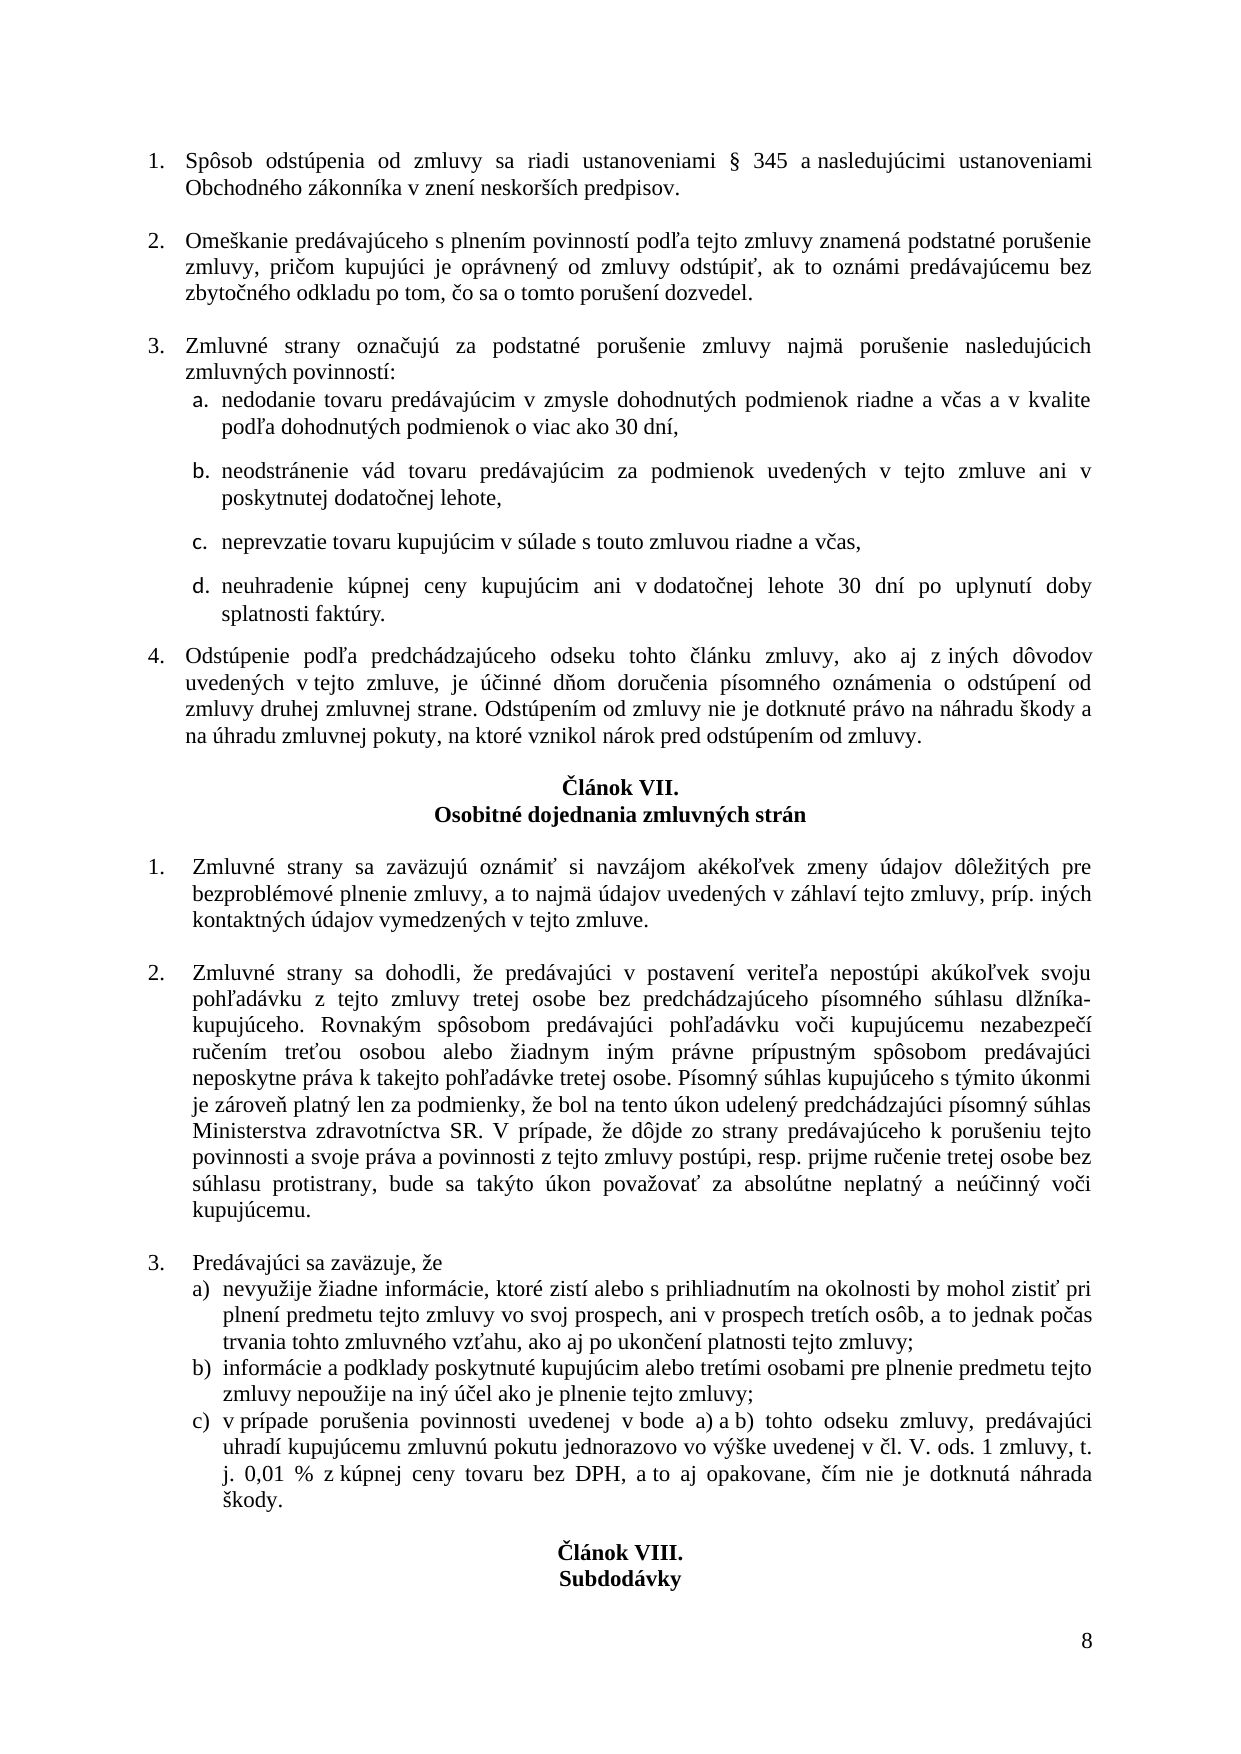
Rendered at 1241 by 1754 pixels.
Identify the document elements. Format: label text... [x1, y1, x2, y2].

list Omeškanie predávajúceho s plnením povinností podľa tejto zmluvy znamená podstatné porušenie zmluvy, pričom kupujúci je oprávnený od zmluvy odstúpiť, ak to oznámi predávajúcemu bez zbytočného odkladu po tom, čo sa o tomto porušení dozvedel. [148, 227, 1093, 306]
list Zmluvné strany označujú za podstatné porušenie zmluvy najmä porušenie nasledujúcich zmluvných povinností: [148, 332, 1093, 385]
list neodstránenie vád tovaru predávajúcim za podmienok uvedených v tejto zmluve ani v poskytnutej dodatočnej lehote, [192, 456, 1093, 510]
text Článok VII. [148, 774, 1093, 801]
list Zmluvné strany sa zaväzujú oznámiť si navzájom akékoľvek zmeny údajov dôležitých pre bezproblémové plnenie zmluvy, a to najmä údajov uvedených v záhlaví tejto zmluvy, príp. iných kontaktných údajov vymedzených v tejto zmluve. [148, 853, 1093, 932]
text Subdodávky [148, 1565, 1093, 1591]
text Osobitné dojednania zmluvných strán [148, 801, 1093, 827]
list neprevzatie tovaru kupujúcim v súlade s touto zmluvou riadne a včas, [192, 527, 1093, 555]
list nedodanie tovaru predávajúcim v zmysle dohodnutých podmienok riadne a včas a v kvalite podľa dohodnutých podmienok o viac ako 30 dní, [192, 385, 1093, 439]
list Zmluvné strany sa dohodli, že predávajúci v postavení veriteľa nepostúpi akúkoľvek svoju pohľadávku z tejto zmluvy tretej osobe bez predchádzajúceho písomného súhlasu dlžníka- kupujúceho. Rovnakým spôsobom predávajúci pohľadávku voči kupujúcemu nezabezpečí ručením treťou osobou alebo žiadnym iným právne prípustným spôsobom predávajúci neposkytne práva k takejto pohľadávke tretej osobe. Písomný súhlas kupujúceho s týmito úkonmi je zároveň platný len za podmienky, že bol na tento úkon udelený predchádzajúci písomný súhlas Ministerstva zdravotníctva SR. V prípade, že dôjde zo strany predávajúceho k porušeniu tejto povinnosti a svoje práva a povinnosti z tejto zmluvy postúpi, resp. prijme ručenie tretej osobe bez súhlasu protistrany, bude sa takýto úkon považovať za absolútne neplatný a neúčinný voči kupujúcemu. [148, 959, 1093, 1222]
list Spôsob odstúpenia od zmluvy sa riadi ustanoveniami § 345 a nasledujúcimi ustanoveniami Obchodného zákonníka v znení neskorších predpisov. [148, 148, 1093, 200]
text Článok VIII. [148, 1539, 1093, 1565]
list v prípade porušenia povinnosti uvedenej v bode a) a b) tohto odseku zmluvy, predávajúci uhradí kupujúcemu zmluvnú pokutu jednorazovo vo výške uvedenej v čl. V. ods. 1 zmluvy, t. j. 0,01 % z kúpnej ceny tovaru bez DPH, a to aj opakovane, čím nie je dotknutá náhrada škody. [192, 1407, 1093, 1512]
list informácie a podklady poskytnuté kupujúcim alebo tretími osobami pre plnenie predmetu tejto zmluvy nepoužije na iný účel ako je plnenie tejto zmluvy; [192, 1354, 1093, 1407]
list neuhradenie kúpnej ceny kupujúcim ani v dodatočnej lehote 30 dní po uplynutí doby splatnosti faktúry. [192, 572, 1093, 626]
list nevyužije žiadne informácie, ktoré zistí alebo s prihliadnutím na okolnosti by mohol zistiť pri plnení predmetu tejto zmluvy vo svoj prospech, ani v prospech tretích osôb, a to jednak počas trvania tohto zmluvného vzťahu, ako aj po ukončení platnosti tejto zmluvy; [192, 1275, 1093, 1354]
list Predávajúci sa zaväzuje, že [148, 1249, 1093, 1275]
list Odstúpenie podľa predchádzajúceho odseku tohto článku zmluvy, ako aj z iných dôvodov uvedených v tejto zmluve, je účinné dňom doručenia písomného oznámenia o odstúpení od zmluvy druhej zmluvnej strane. Odstúpením od zmluvy nie je dotknuté právo na náhradu škody a na úhradu zmluvnej pokuty, na ktoré vznikol nárok pred odstúpením od zmluvy. [148, 643, 1093, 748]
